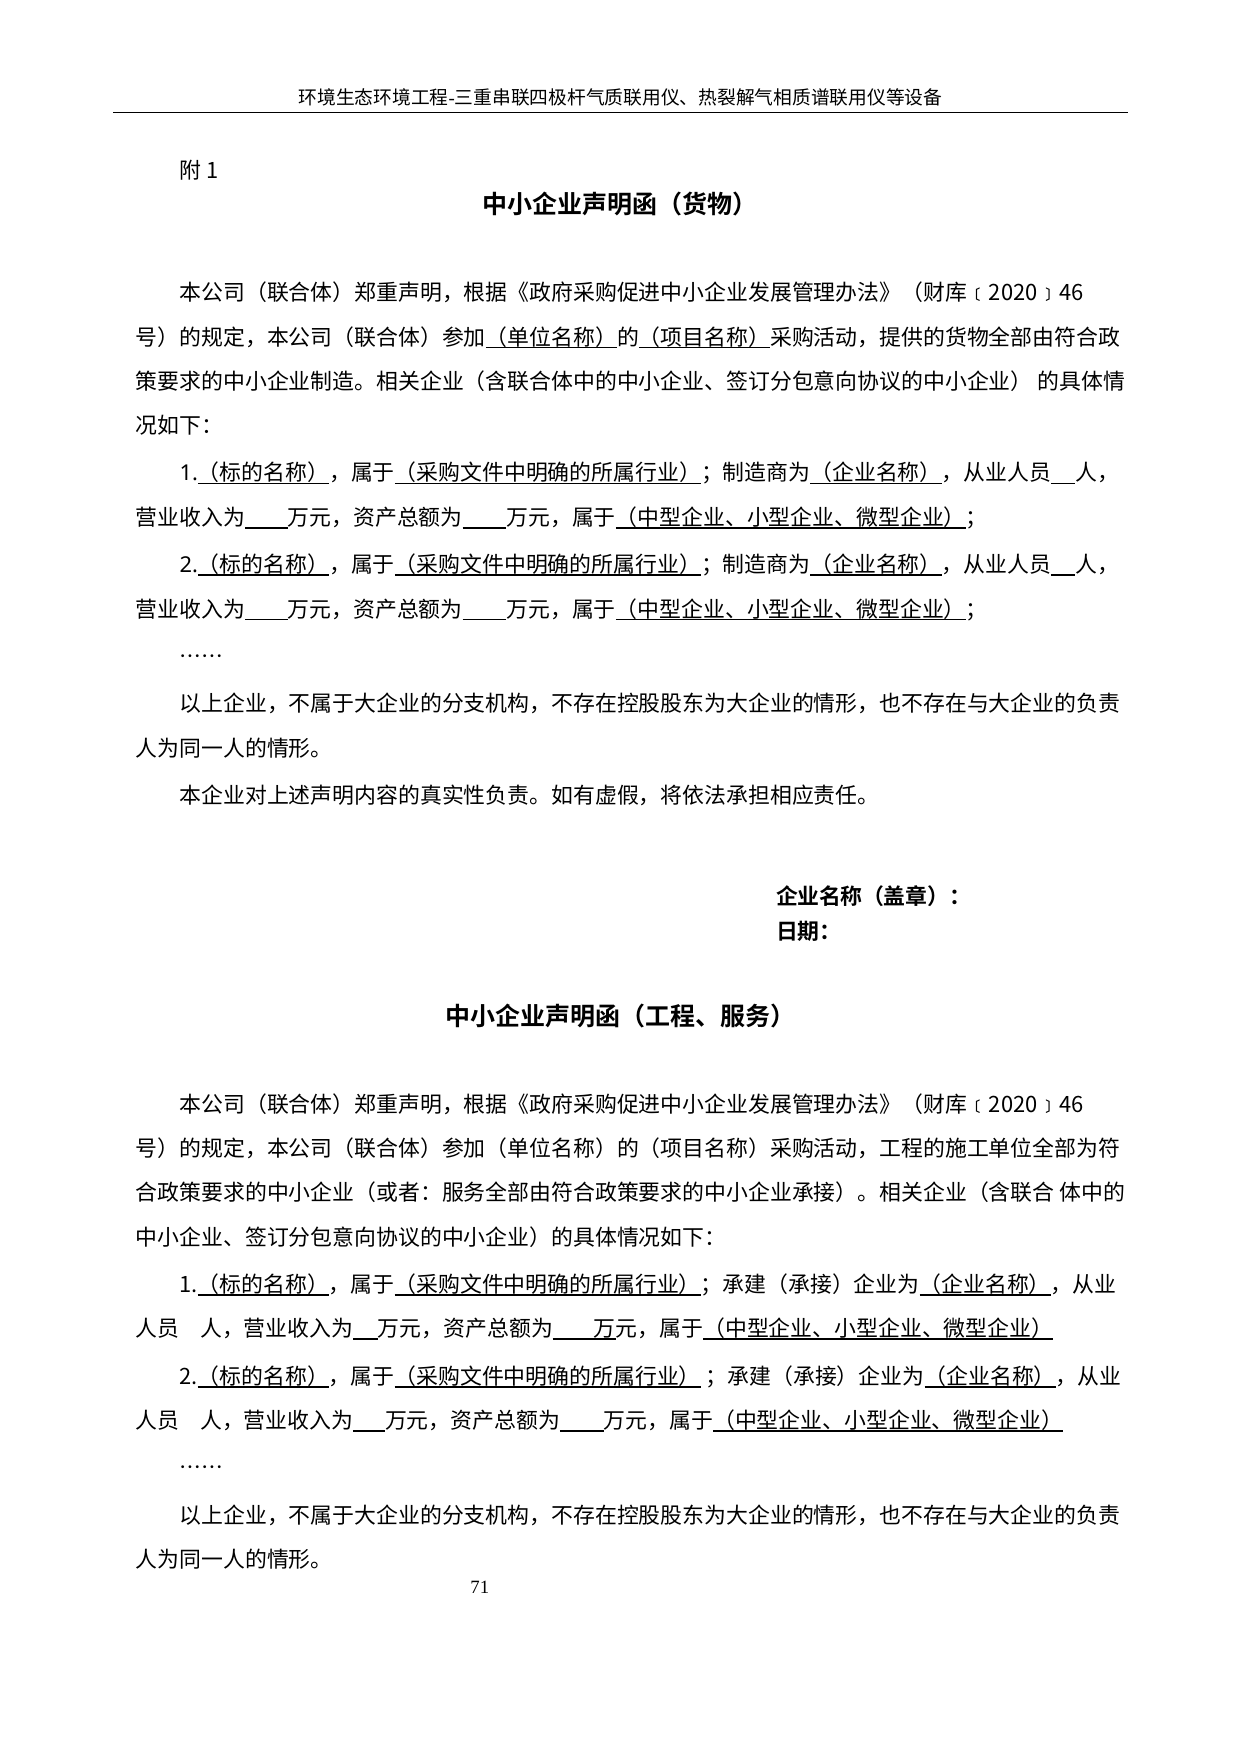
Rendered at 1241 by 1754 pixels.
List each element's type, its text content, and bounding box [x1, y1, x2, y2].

text 附 1 [135, 153, 1128, 185]
text …… [136, 639, 1128, 671]
text 中小企业声明函（工程、服务） [112, 996, 1128, 1033]
text 企业名称（盖章）： [535, 879, 1141, 911]
text 2.（标的名称），属于（采购文件中明确的所属行业） ；承建（承接）企业为（企业名称），从业人员 人，营业收入为 万元，资产总额为 万元，属于（中型企业、小型企业、微型企业） [136, 1359, 1128, 1434]
text 本公司（联合体）郑重声明，根据《政府采购促进中小企业发展管理办法》（财库﹝2020﹞46 号）的规定，本公司（联合体）参加（单位名称）的（项目名称）采购活动，提供的货物全部由符合政策要求的中小企业制造。相关企业（含联合体中的中小企业、签订分包意向协议的中小企业） 的具体情况如下： [136, 275, 1128, 440]
text 1.（标的名称），属于（采购文件中明确的所属行业）；承建（承接）企业为（企业名称），从业人员 人，营业收入为 万元，资产总额为 万元，属于（中型企业、小型企业、微型企业） [136, 1267, 1128, 1343]
text 日期： [535, 914, 1141, 946]
text 以上企业，不属于大企业的分支机构，不存在控股股东为大企业的情形，也不存在与大企业的负责人为同一人的情形。 [136, 686, 1128, 762]
text 本企业对上述声明内容的真实性负责。如有虚假，将依法承担相应责任。 [136, 778, 1128, 810]
text …… [136, 1450, 1128, 1482]
text 1.（标的名称），属于（采购文件中明确的所属行业）；制造商为（企业名称），从业人员 人，营业收入为 万元，资产总额为 万元，属于（中型企业、小型企业、微型企业）； [136, 455, 1128, 531]
text 以上企业，不属于大企业的分支机构，不存在控股股东为大企业的情形，也不存在与大企业的负责人为同一人的情形。 [136, 1498, 1128, 1574]
text 本公司（联合体）郑重声明，根据《政府采购促进中小企业发展管理办法》（财库﹝2020﹞46 号）的规定，本公司（联合体）参加（单位名称）的（项目名称）采购活动，工程的施工单位全部为符合政策要求的中小企业（或者：服务全部由符合政策要求的中小企业承接）。相关企业（含联合 体中的中小企业、签订分包意向协议的中小企业）的具体情况如下： [136, 1087, 1128, 1251]
text 2.（标的名称），属于（采购文件中明确的所属行业）；制造商为（企业名称），从业人员 人，营业收入为 万元，资产总额为 万元，属于（中型企业、小型企业、微型企业）； [136, 547, 1128, 623]
text 中小企业声明函（货物） [112, 185, 1128, 221]
